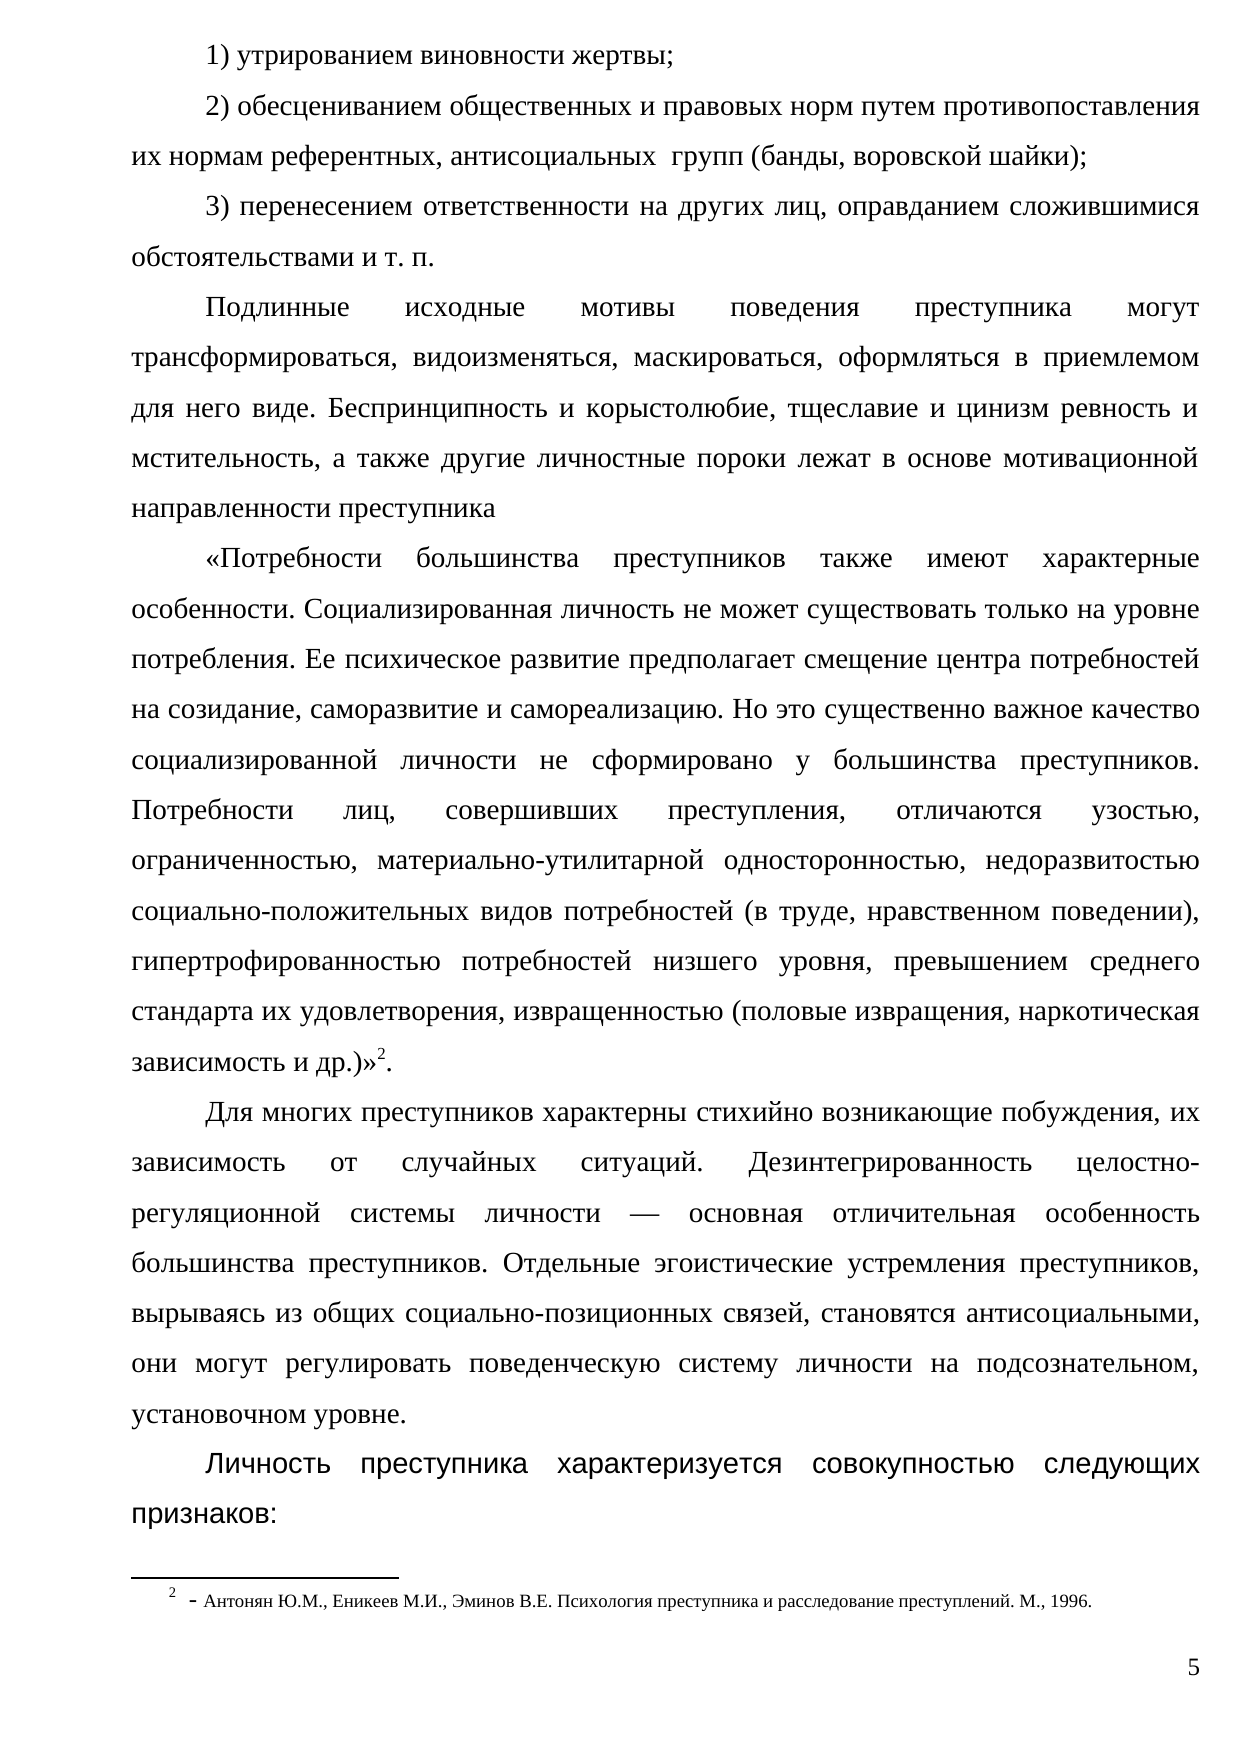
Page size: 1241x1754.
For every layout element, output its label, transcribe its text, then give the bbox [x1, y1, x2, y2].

text «Потребности большинства преступников также имеют характерные особенности. Социализированная личность не может существовать только на уровне потребления. Ее психическое развитие предполагает смещение центра потребностей на созидание, саморазвитие и самореализацию. Но это существенно важное качество социализированной личности не сформировано у большинства преступников. Потребности лиц, совершивших преступления, отличаются узостью, ограниченностью, материально-утилитарной односторонностью, недоразвитостью социально-положительных видов потребностей (в труде, нравственном поведении), гипертрофированностью потребностей низшего уровня, превышением среднего стандарта их удовлетворения, извращенностью (половые извращения, наркотическая зависимость и др.)». [131, 541, 1200, 1077]
text 2) обесцениванием общественных и правовых норм путем противопоставления их нормам референтных, антисоциальных групп (банды, воровской шайки); [131, 88, 1200, 172]
text Подлинные исходные мотивы поведения преступника могут трансформироваться, видоизменяться, маскироваться, оформляться в приемлемом для него виде. Беспринципность и корыстолюбие, тщеславие и цинизм ревность и мстительность, а также другие личностные пороки лежат в основе мотивационной направленности преступника [131, 289, 1200, 524]
text Для многих преступников характерны стихийно возникающие побуждения, их зависимость от случайных ситуаций. Дезинтегрированность целостно-регуляционной системы личности — основная отличительная особенность большинства преступников. Отдельные эгоистические устремления преступников, вырываясь из общих социально-позиционных связей, становятся антисоциальными, они могут регулировать поведенческую систему личности на подсознательном, установочном уровне. [131, 1094, 1200, 1429]
text 3) перенесением ответственности на других лиц, оправданием сложившимися обстоятельствами и т. п. [131, 188, 1200, 272]
text 1) утрированием виновности жертвы; [131, 37, 1200, 71]
text Личность преступника характеризуется совокупностью следующих признаков: [131, 1446, 1200, 1530]
